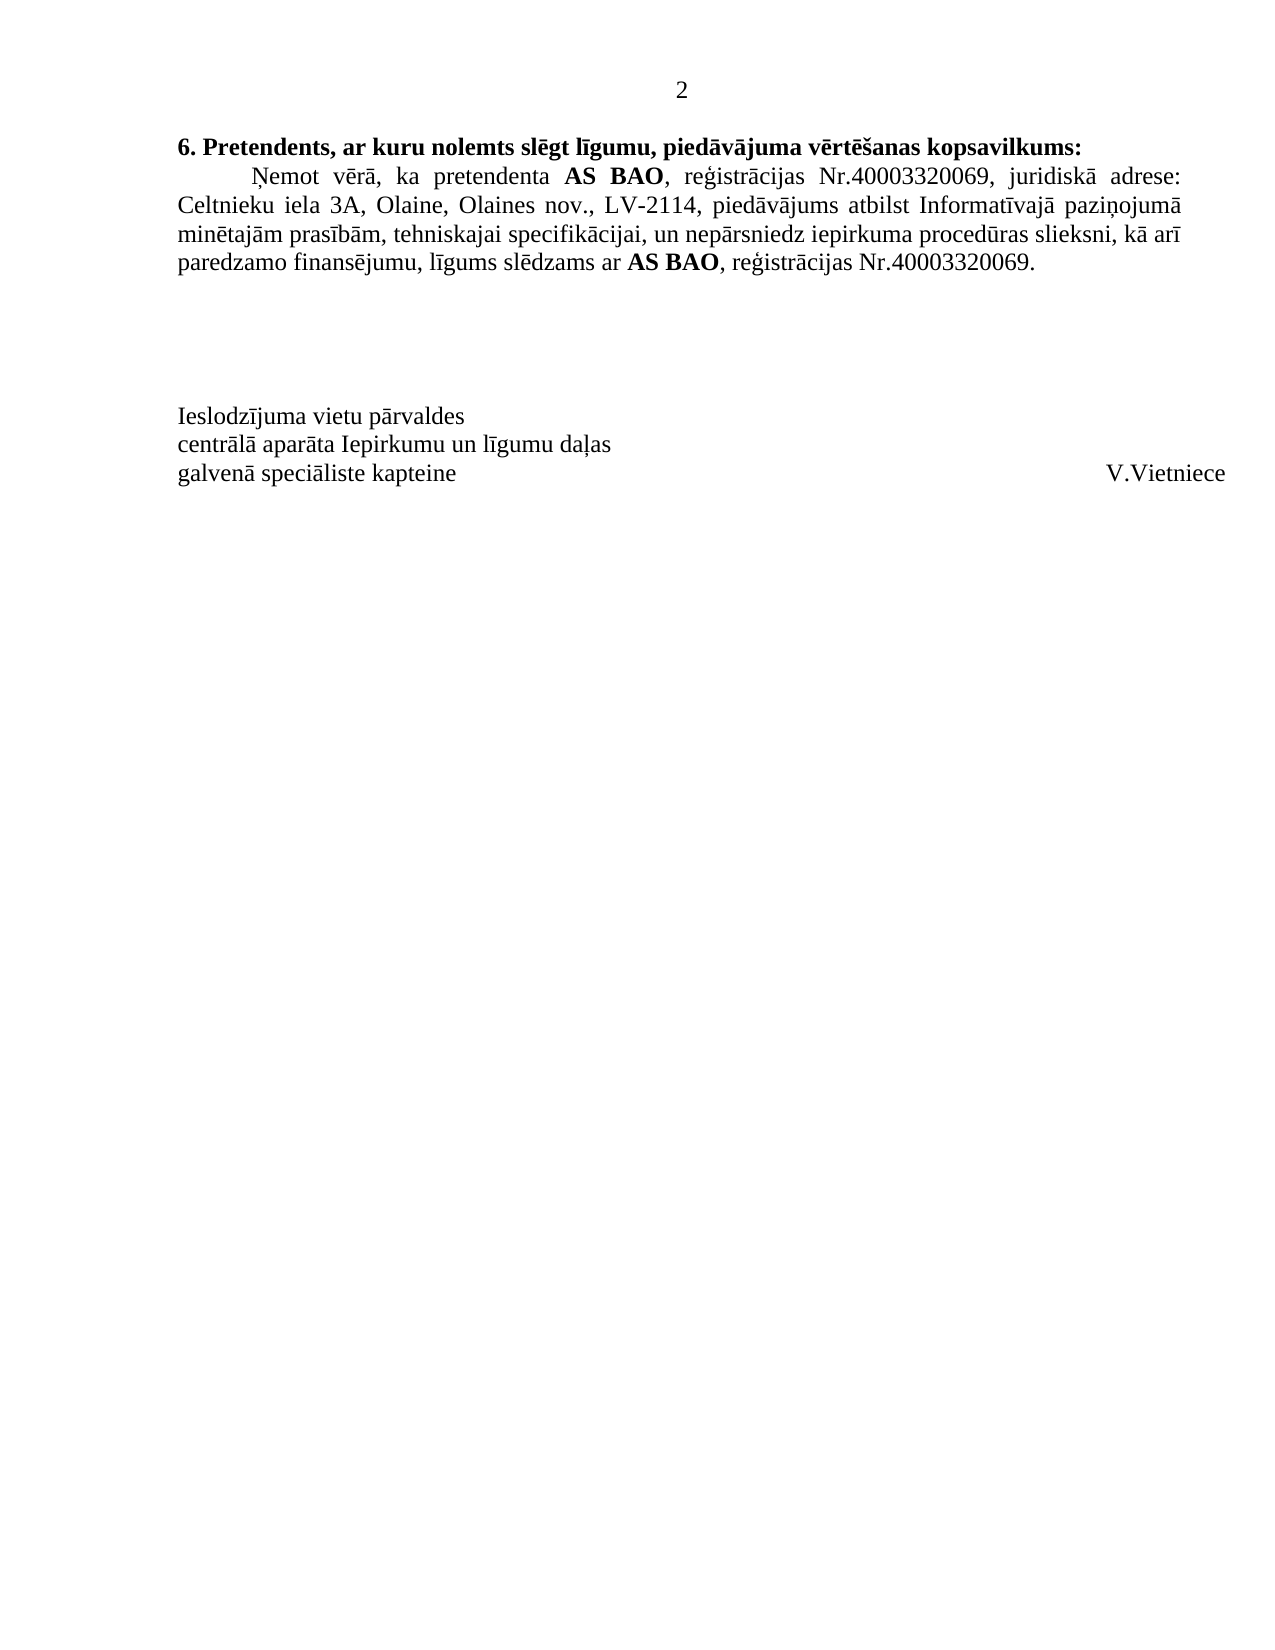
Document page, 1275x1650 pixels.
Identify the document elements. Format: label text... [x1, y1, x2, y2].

text Ieslodzījuma vietu pārvaldes [177, 401, 1186, 429]
text galvenā speciāliste kapteine V.Vietniece [177, 458, 1186, 487]
text Ņemot vērā, ka pretendenta AS BAO, reģistrācijas Nr.40003320069, juridiskā adrese: Celtnieku iela 3A, Olaine, Olaines nov., LV-2114, piedāvājums atbilst Informatīvajā paziņojumā minētajām prasībām, tehniskajai specifikācijai, un nepārsniedz iepirkuma procedūras slieksni, kā arī paredzamo finansējumu, līgums slēdzams ar AS BAO, reģistrācijas Nr.40003320069. [177, 161, 1181, 276]
text centrālā aparāta Iepirkumu un līgumu daļas [177, 429, 1186, 458]
text 6. Pretendents, ar kuru nolemts slēgt līgumu, piedāvājuma vērtēšanas kopsavilkums: [177, 132, 1181, 161]
